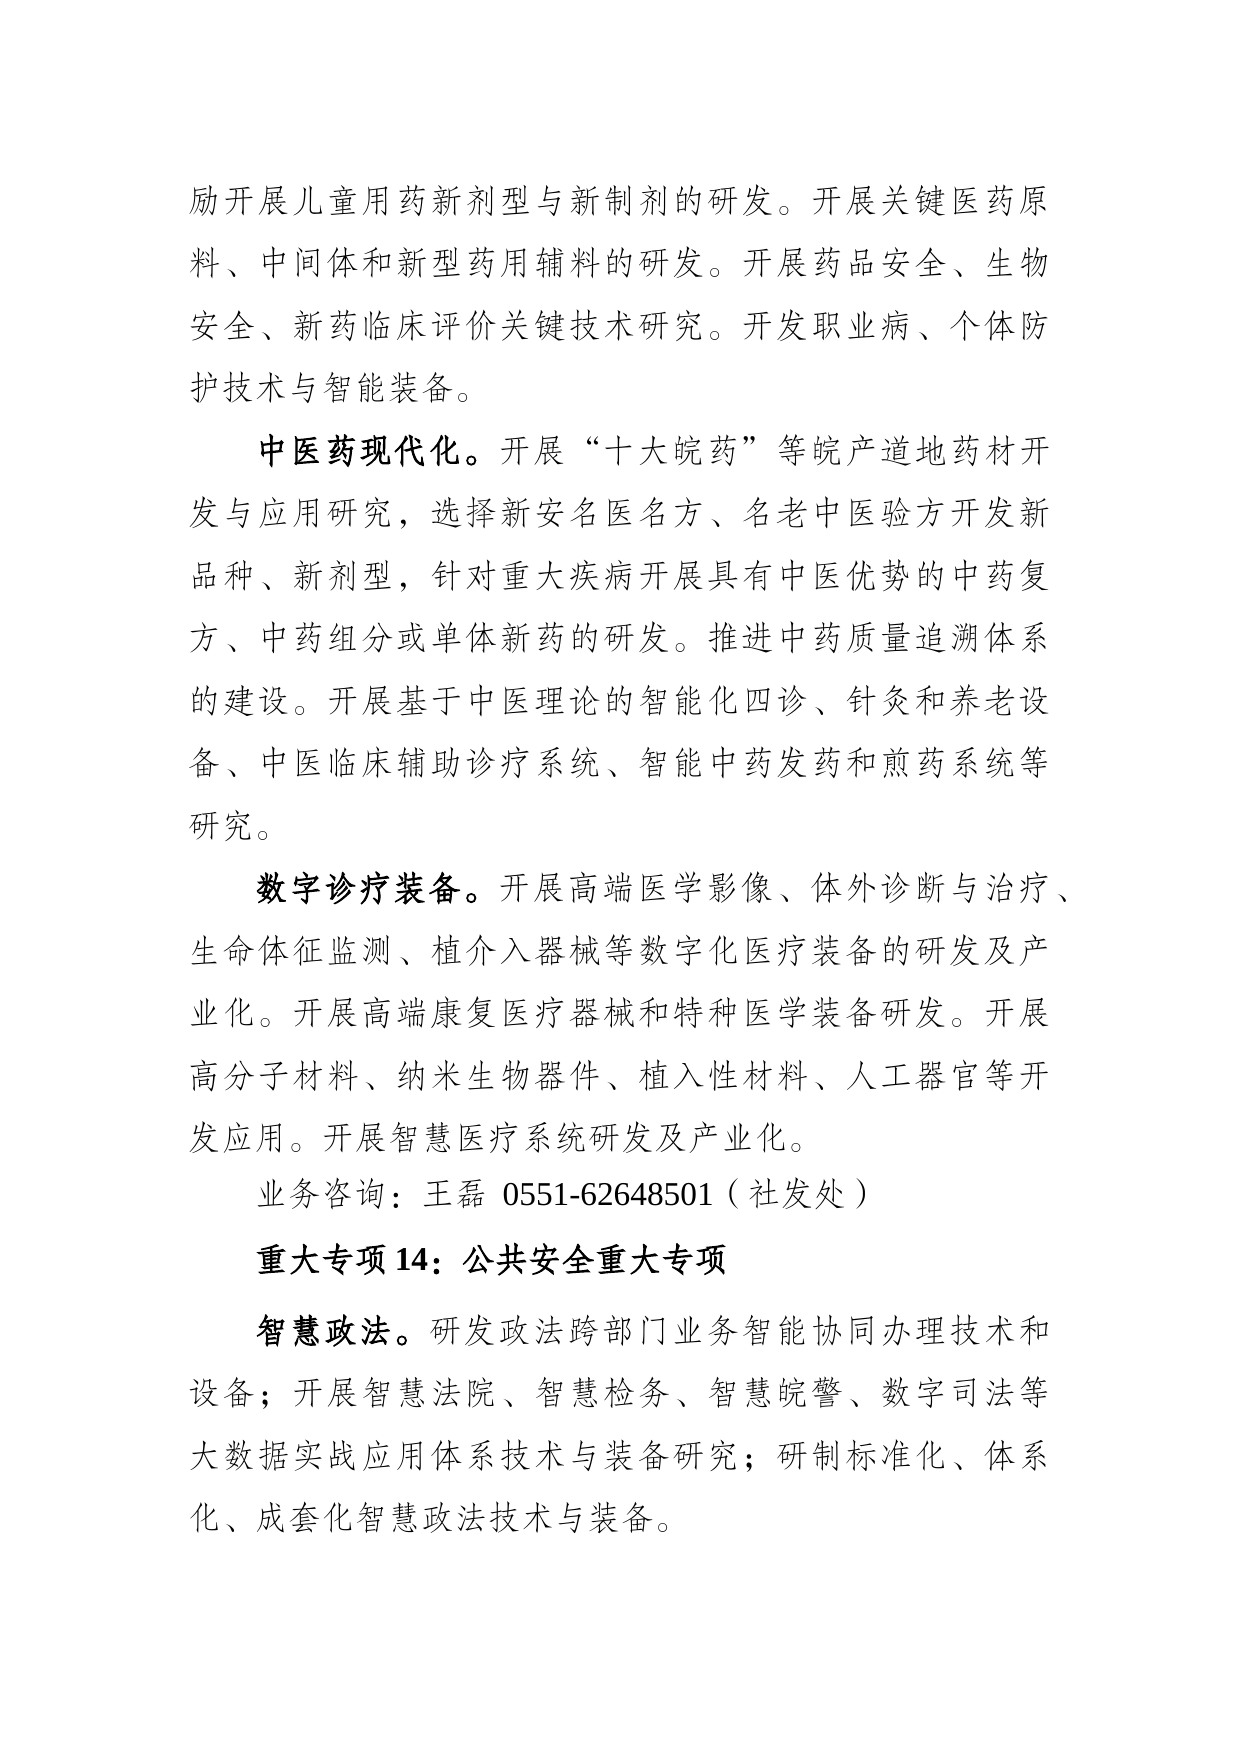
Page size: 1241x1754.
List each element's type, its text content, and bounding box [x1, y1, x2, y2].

text 智慧政法。研发政法跨部门业务智能协同办理技术和设备；开展智慧法院、智慧检务、智慧皖警、数字司法等大数据实战应用体系技术与装备研究；研制标准化、体系化、成套化智慧政法技术与装备。 [187, 1292, 1053, 1542]
text 重大专项14：公共安全重大专项 [187, 1227, 1053, 1292]
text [187, 162, 1053, 412]
text 数字诊疗装备。开展高端医学影像、体外诊断与治疗、生命体征监测、植介入器械等数字化医疗装备的研发及产业化。开展高端康复医疗器械和特种医学装备研发。开展高分子材料、纳米生物器件、植入性材料、人工器官等开发应用。开展智慧医疗系统研发及产业化。 [187, 849, 1053, 1162]
text 中医药现代化。开展“十大皖药”等皖产道地药材开发与应用研究，选择新安名医名方、名老中医验方开发新品种、新剂型，针对重大疾病开展具有中医优势的中药复方、中药组分或单体新药的研发。推进中药质量追溯体系的建设。开展基于中医理论的智能化四诊、针灸和养老设备、中医临床辅助诊疗系统、智能中药发药和煎药系统等研究。 [187, 412, 1053, 849]
text 业务咨询：王磊 0551-62648501（社发处） [187, 1162, 1053, 1227]
